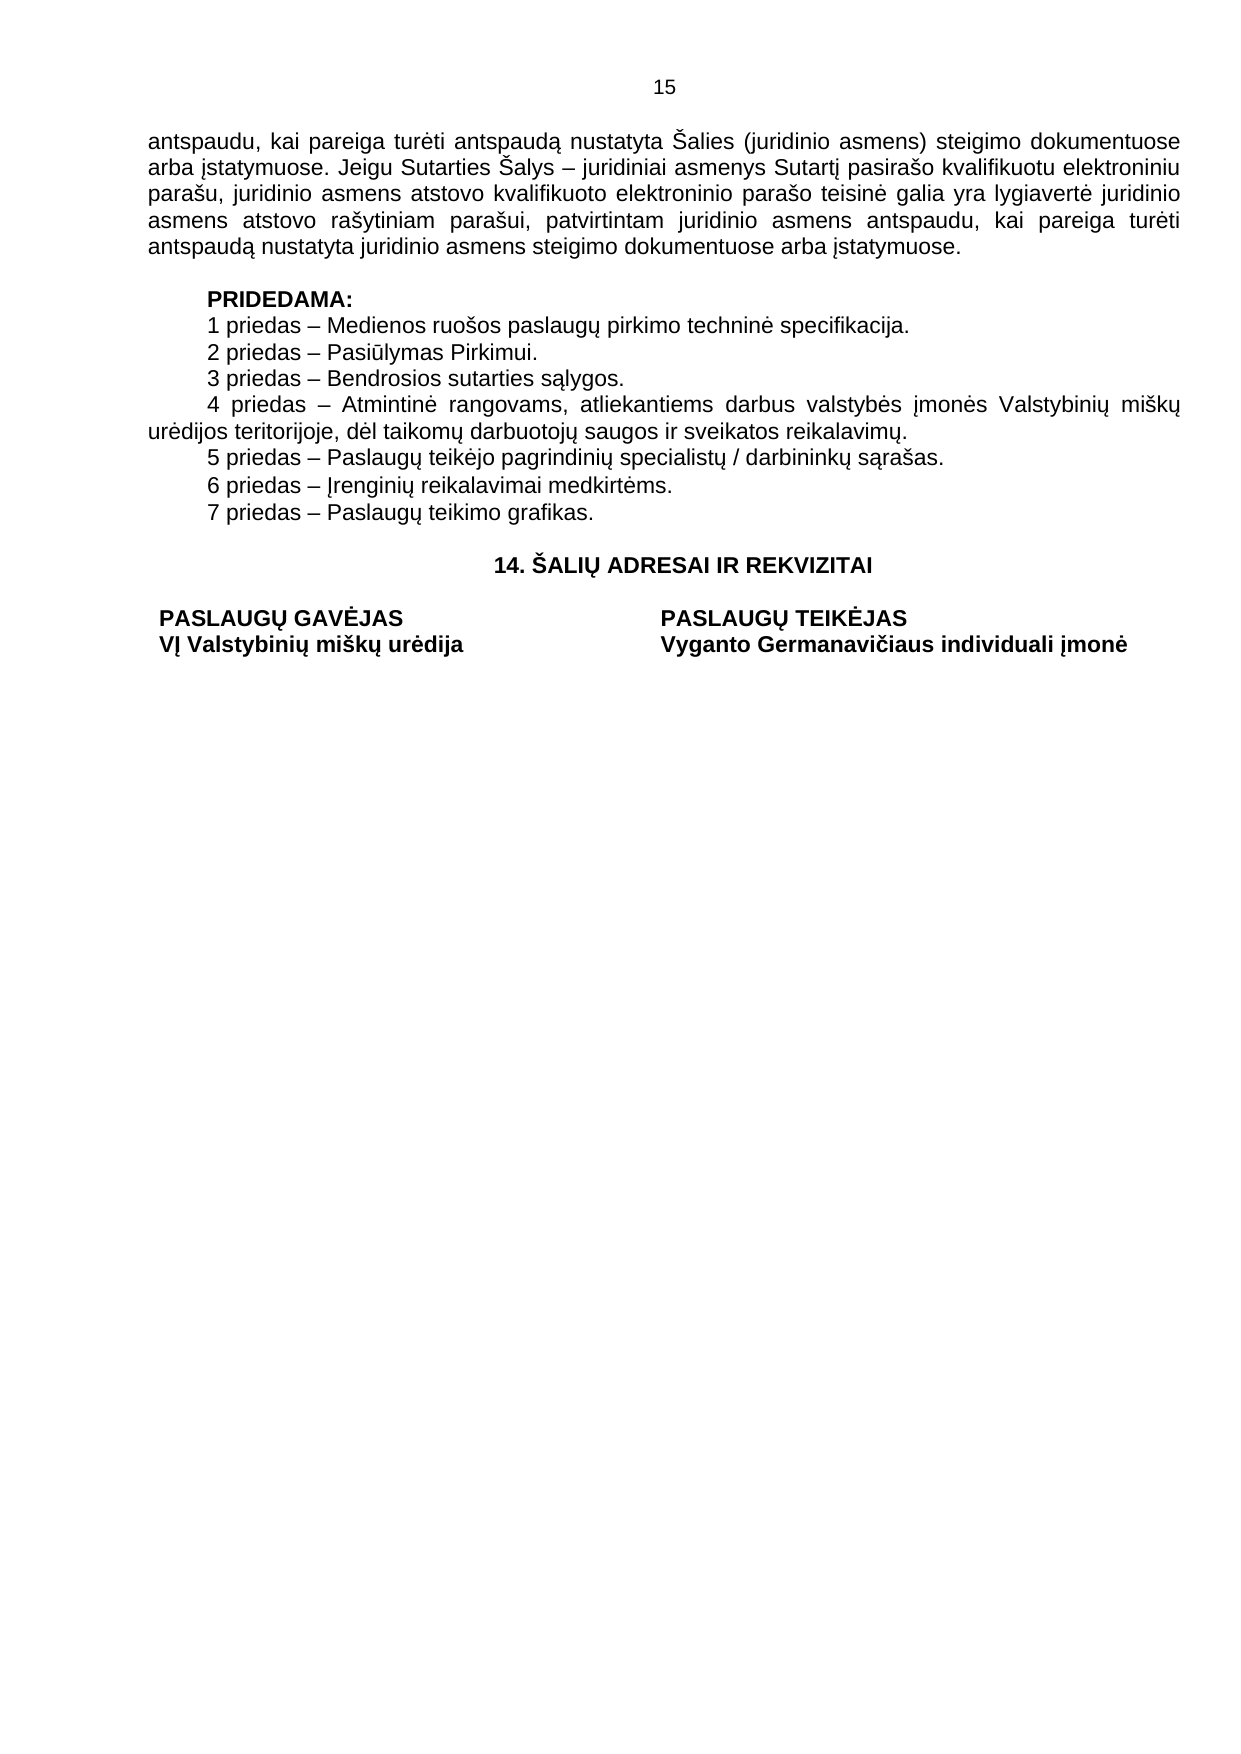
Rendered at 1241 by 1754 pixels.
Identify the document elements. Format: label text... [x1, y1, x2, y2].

table_header PASLAUGŲ TEIKĖJAS Vyganto Germanavičiaus individuali įmonė [649, 605, 1151, 686]
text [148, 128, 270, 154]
text 2 priedas – Pasiūlymas Pirkimui. [148, 338, 1181, 365]
table_header PASLAUGŲ GAVĖJAS VĮ Valstybinių miškų urėdija [148, 605, 649, 686]
text 3 priedas – Bendrosios sutarties sąlygos. [148, 365, 1181, 391]
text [148, 154, 1181, 259]
text 6 priedas – Įrenginių reikalavimai medkirtėms. [207, 470, 1181, 499]
text 5 priedas – Paslaugų teikėjo pagrindinių specialistų / darbininkų sąrašas. [148, 444, 1181, 470]
text 7 priedas – Paslaugų teikimo grafikas. [148, 499, 1181, 526]
text 4 priedas – Atmintinė rangovams, atliekantiems darbus valstybės įmonės Valstybinių miškų urėdijos teritorijoje, dėl taikomų darbuotojų saugos ir sveikatos reikalavimų. [148, 391, 1181, 444]
text 14. ŠALIŲ ADRESAI IR REKVIZITAI [148, 552, 1181, 578]
text 1 priedas – Medienos ruošos paslaugų pirkimo techninė specifikacija. [148, 312, 1181, 338]
text PRIDEDAMA: [148, 286, 1181, 312]
